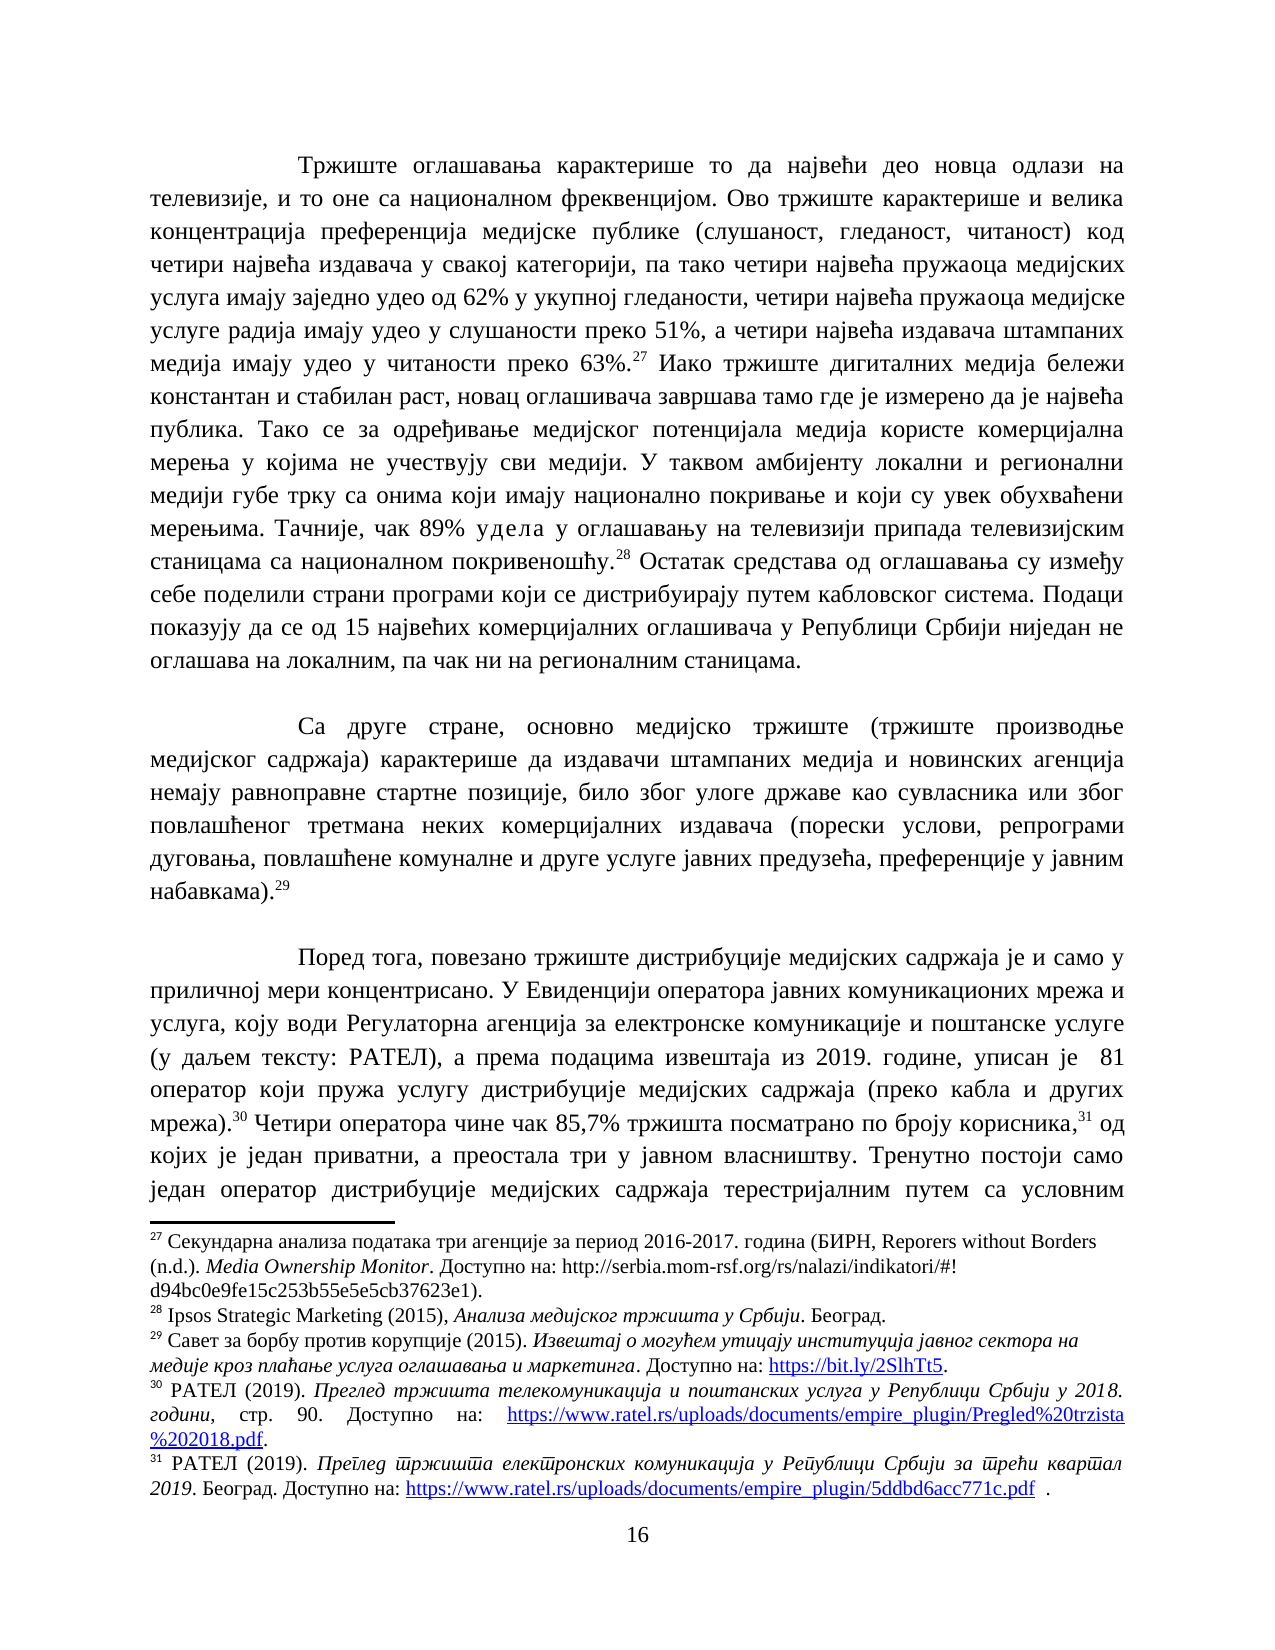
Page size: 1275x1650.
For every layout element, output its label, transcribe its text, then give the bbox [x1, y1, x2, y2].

text Тржиште оглашавања карактерише то да највећи део новца одлази на телевизије, и то оне са националном фреквенцијом. Ово тржиште карактерише и велика концентрација преференција медијске публике (слушаност, гледаност, читаност) код четири највећа издавача у свакој категорији, па тако четири највећа пружаоца медијских услуга имају заједно удео од 62% у укупној гледаности, четири највећа пружаоца медијске услуге радија имају удео у слушаности преко 51%, а четири највећа издавача штампаних медија имају удео у читаности преко 63%. Иако тржиште дигиталних медија бележи константан и стабилан раст, новац оглашивача завршава тамо где је измерено да је највећа публика. Тако се за одређивање медијског потенцијала медија користе комерцијална мерења у којима не учествују сви медији. У таквом амбијенту локални и регионални медији губе трку са онима који имају национално покривање и који су увек обухваћени мерењима. Тачније, чак 89% удела у оглашавању на телевизији припада телевизијским станицама са националном покривеношћу. Остатак средстава од оглашавања су између себе поделили страни програми који се дистрибуирају путем кабловског система. Подаци показују да се од 15 највећих комерцијалних оглашивача у Републици Србији ниједан не оглашава на локалним, па чак ни на регионалним станицама. [150, 150, 1125, 674]
text Са друге стране, основно медијско тржиште (тржиште производње медијског садржаја) карактерише да издавачи штампаних медија и новинских агенција немају равноправне стартне позиције, било због улоге државе као сувласника или због повлашћеног третмана неких комерцијалних издавача (порески услови, репрограми дуговања, повлашћене комуналне и друге услуге јавних предузећа, преференције у јавним набавкама). [150, 711, 1125, 905]
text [150, 942, 1125, 1202]
